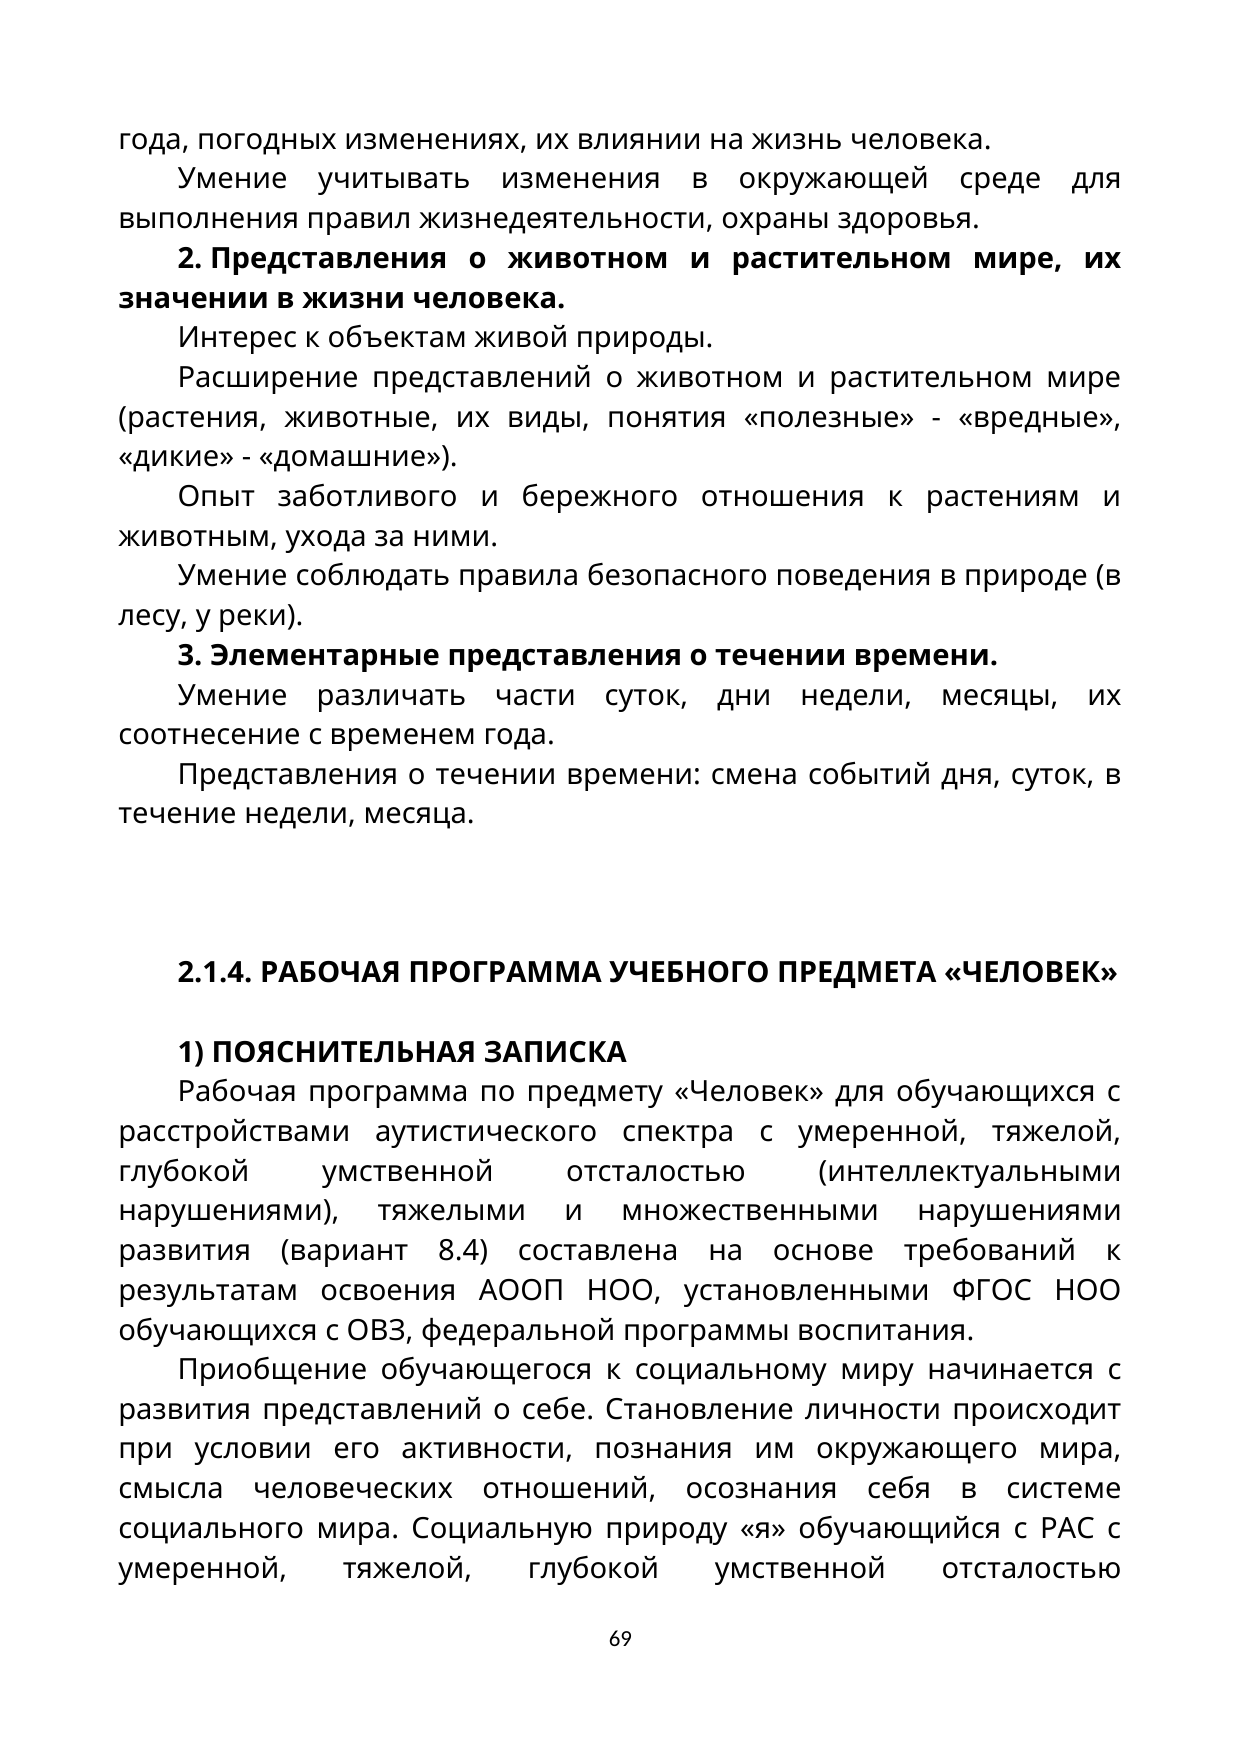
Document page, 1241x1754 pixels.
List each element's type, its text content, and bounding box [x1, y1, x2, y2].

text Опыт заботливого и бережного отношения к растениям и животным, ухода за ними. [118, 475, 1122, 555]
text Умение соблюдать правила безопасного поведения в природе (в лесу, у реки). [118, 555, 1122, 634]
text 2.1.4. РАБОЧАЯ ПРОГРАММА УЧЕБНОГО ПРЕДМЕТА «ЧЕЛОВЕК» [118, 952, 1122, 991]
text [118, 1348, 1122, 1587]
text 3. Элементарные представления о течении времени. [118, 634, 1122, 674]
text Расширение представлений о животном и растительном мире (растения, животные, их виды, понятия «полезные» - «вредные», «дикие» - «домашние»). [118, 356, 1122, 475]
text Умение учитывать изменения в окружающей среде для выполнения правил жизнедеятельности, охраны здоровья. [118, 158, 1122, 237]
text 2. Представления о животном и растительном мире, их значении в жизни человека. [118, 237, 1122, 317]
text Рабочая программа по предмету «Человек» для обучающихся с расстройствами аутистического спектра с умеренной, тяжелой, глубокой умственной отсталостью (интеллектуальными нарушениями), тяжелыми и множественными нарушениями развития (вариант 8.4) составлена на основе требований к результатам освоения АООП НОО, установленными ФГОС НОО обучающихся с ОВЗ, федеральной программы воспитания. [118, 1071, 1122, 1348]
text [118, 118, 1122, 158]
text Интерес к объектам живой природы. [118, 317, 1122, 356]
text Представления о течении времени: смена событий дня, суток, в течение недели, месяца. [118, 753, 1122, 832]
text 1) ПОЯСНИТЕЛЬНАЯ ЗАПИСКА [118, 1031, 1122, 1071]
text Умение различать части суток, дни недели, месяцы, их соотнесение с временем года. [118, 674, 1122, 753]
